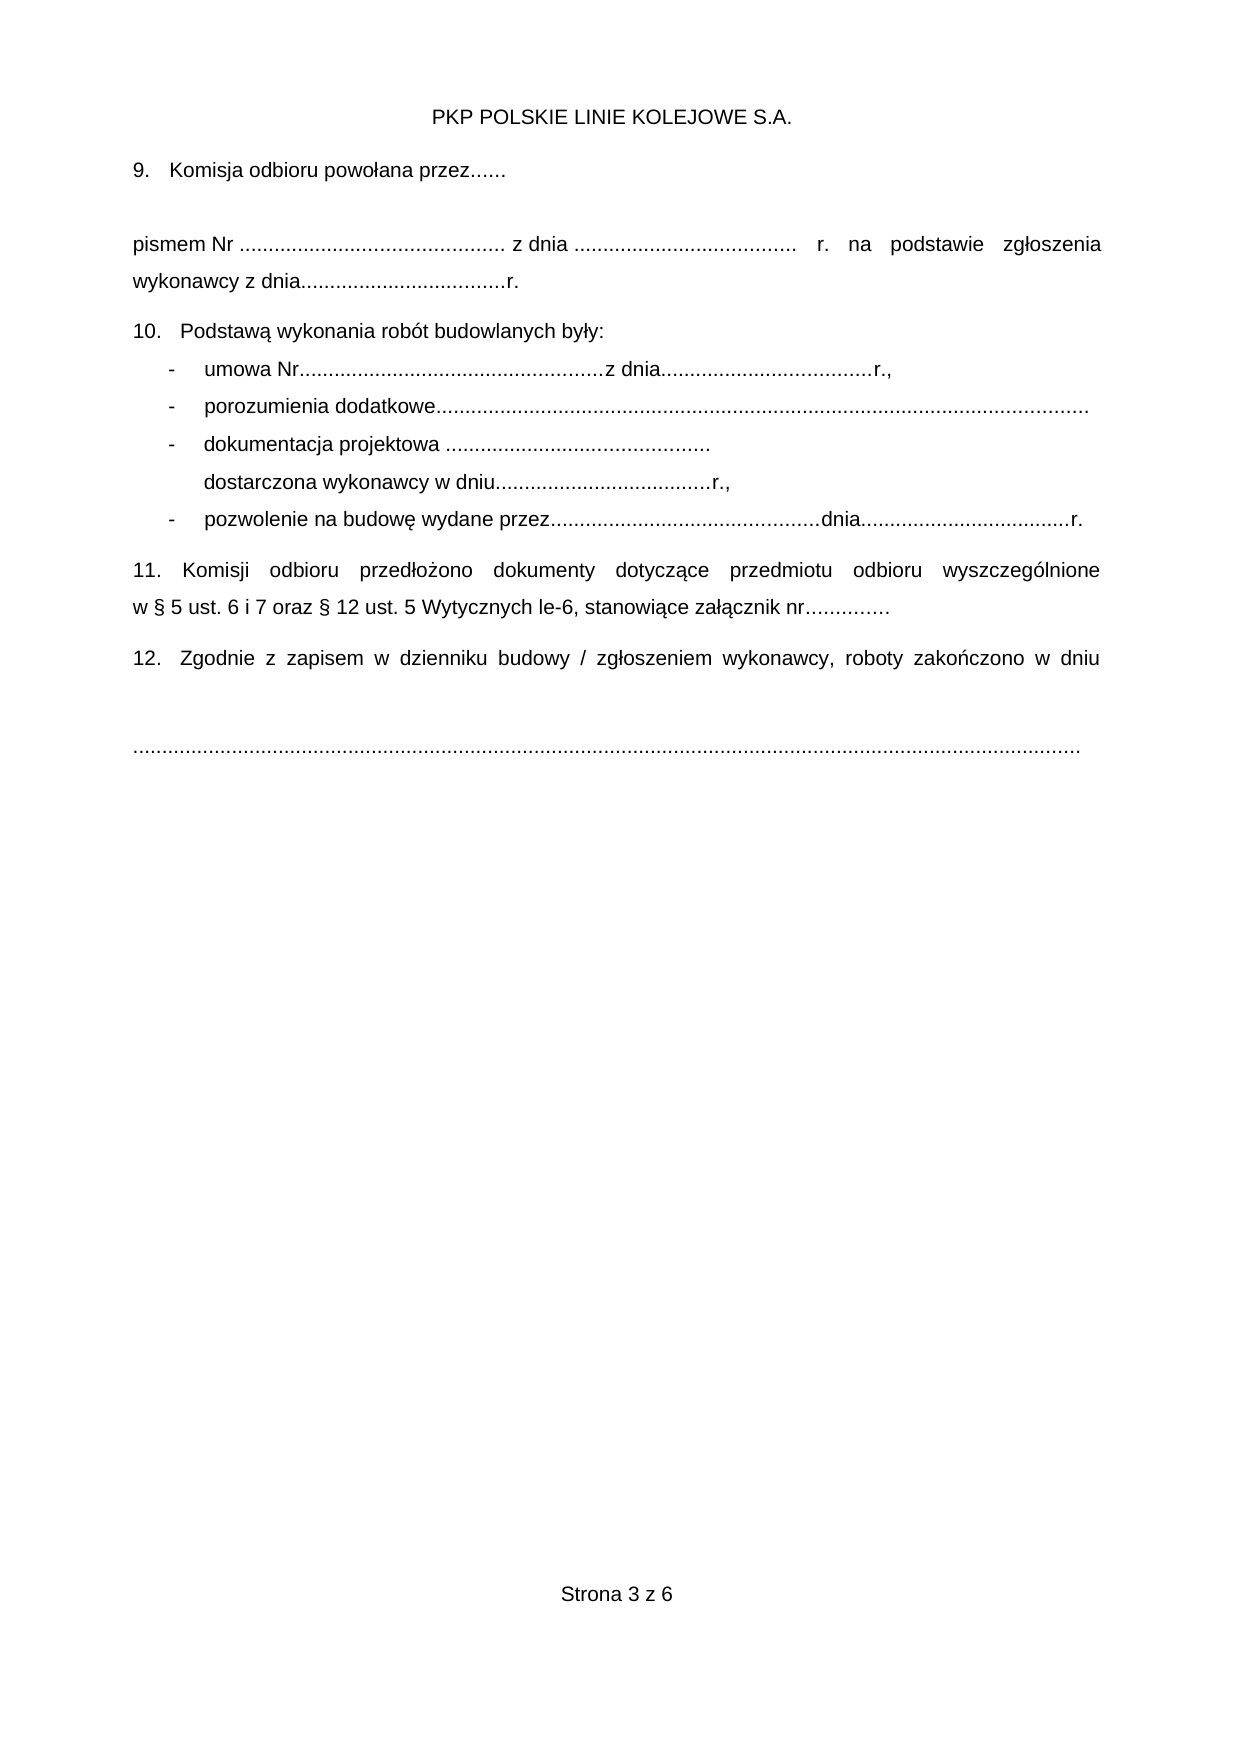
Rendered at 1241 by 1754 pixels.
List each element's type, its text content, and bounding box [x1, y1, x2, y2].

list dokumentacja projektowa dostarczona wykonawcy w dniu r., [168, 432, 1101, 494]
list Komisja odbioru powołana przez pismem Nr z dnia r. na podstawie zgłoszenia wykonawcy z dnia r. [133, 158, 1101, 293]
list Podstawą wykonania robót budowlanych były: [133, 319, 1101, 343]
list Komisji odbioru przedłożono dokumenty dotyczące przedmiotu odbioru wyszczególnione w § 5 ust. 6 i 7 oraz § 12 ust. 5 Wytycznych le-6, stanowiące załącznik nr [133, 557, 1101, 619]
list Zgodnie z zapisem w dzienniku budowy / zgłoszeniem wykonawcy, roboty zakończono w dniu [133, 646, 1101, 707]
list pozwolenie na budowę wydane przez dnia r. [133, 507, 1101, 531]
list umowa Nr z dnia r., [133, 356, 1101, 380]
list porozumienia dodatkowe [133, 394, 1101, 418]
